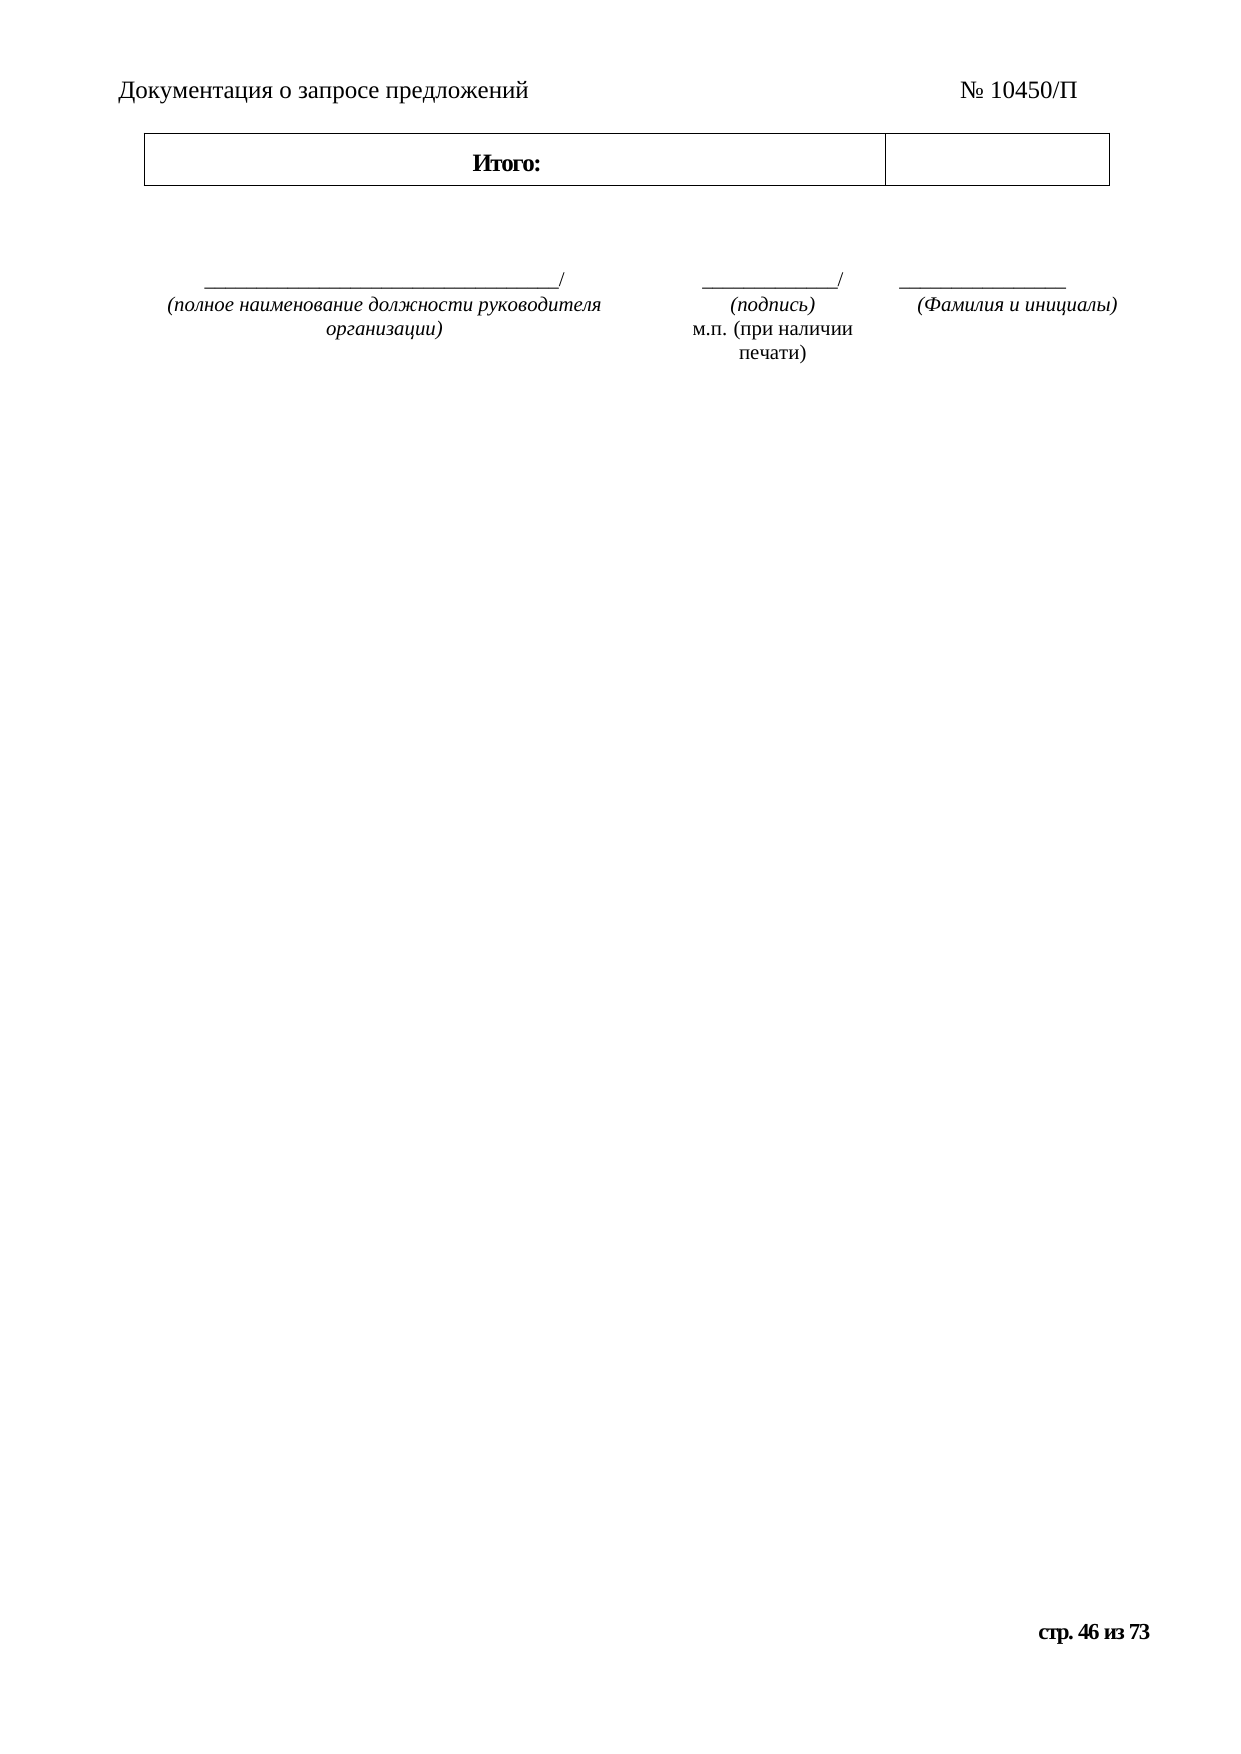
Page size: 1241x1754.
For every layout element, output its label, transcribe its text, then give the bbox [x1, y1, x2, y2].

table_header __________________________________/ [122, 240, 657, 291]
table_cell (полное наименование должности руководителя организации) [122, 292, 657, 388]
table_header ________________ [888, 240, 1146, 291]
table_cell (подпись) м.п. (при наличии печати) [658, 292, 887, 388]
table_header _____________/ [658, 240, 887, 291]
table_cell Итого: [145, 134, 885, 185]
table_cell (Фамилия и инициалы) [888, 292, 1146, 388]
table_cell [886, 134, 1109, 185]
